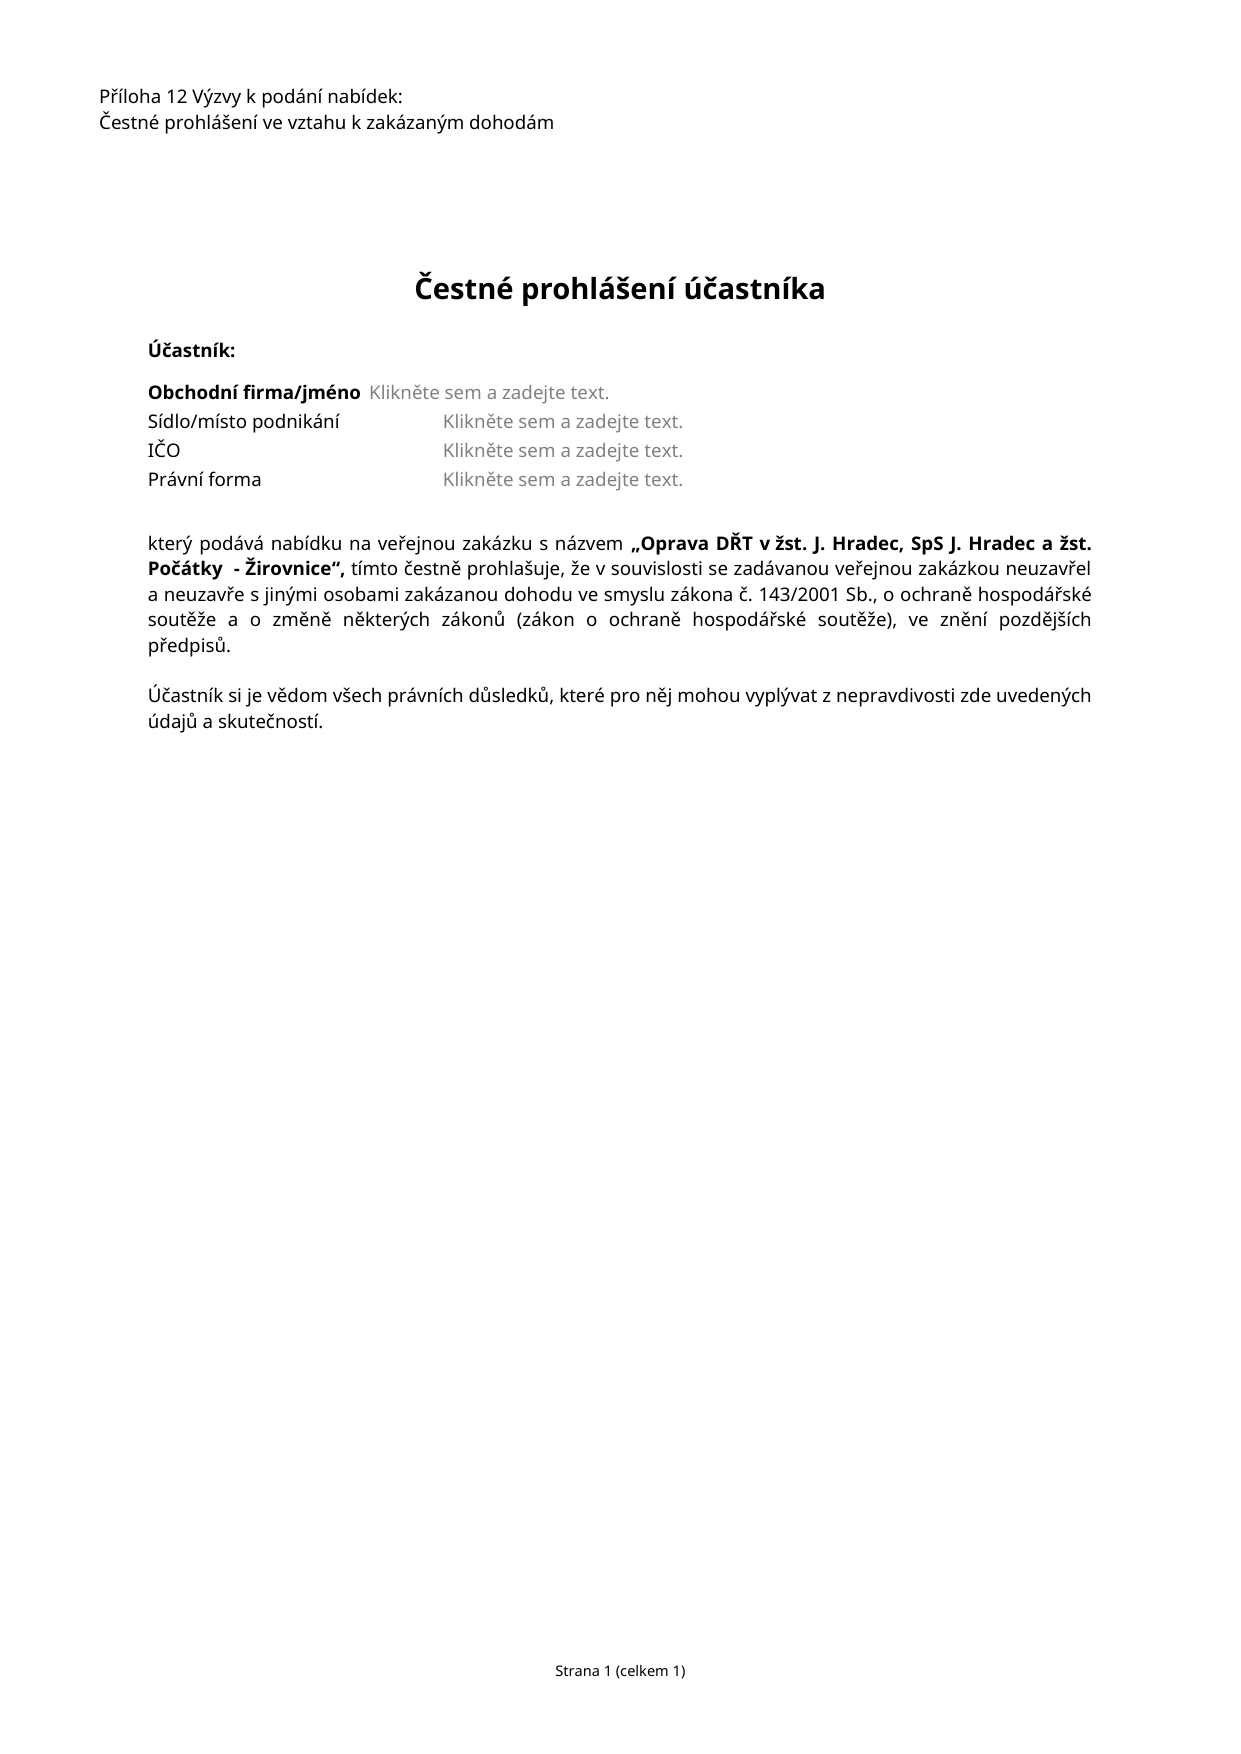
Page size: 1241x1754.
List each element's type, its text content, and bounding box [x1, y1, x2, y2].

text Účastník: [148, 333, 1093, 364]
title Čestné prohlášení účastníka [148, 268, 1093, 308]
text Účastník si je vědom všech právních důsledků, které pro něj mohou vyplývat z nepravdivosti zde uvedených údajů a skutečností. [148, 683, 1093, 734]
text Právní forma [148, 463, 1093, 492]
text IČO [148, 434, 1093, 463]
text Obchodní firma/jméno [148, 376, 1093, 405]
text Sídlo/místo podnikání [148, 405, 1093, 434]
text který podává nabídku na veřejnou zakázku s názvem „“, tímto čestně prohlašuje, že v souvislosti se zadávanou veřejnou zakázkou neuzavřel a neuzavře s jinými osobami zakázanou dohodu ve smyslu zákona č. 143/2001 Sb., o ochraně hospodářské soutěže a o změně některých zákonů (zákon o ochraně hospodářské soutěže), ve znění pozdějších předpisů. [148, 530, 1093, 658]
